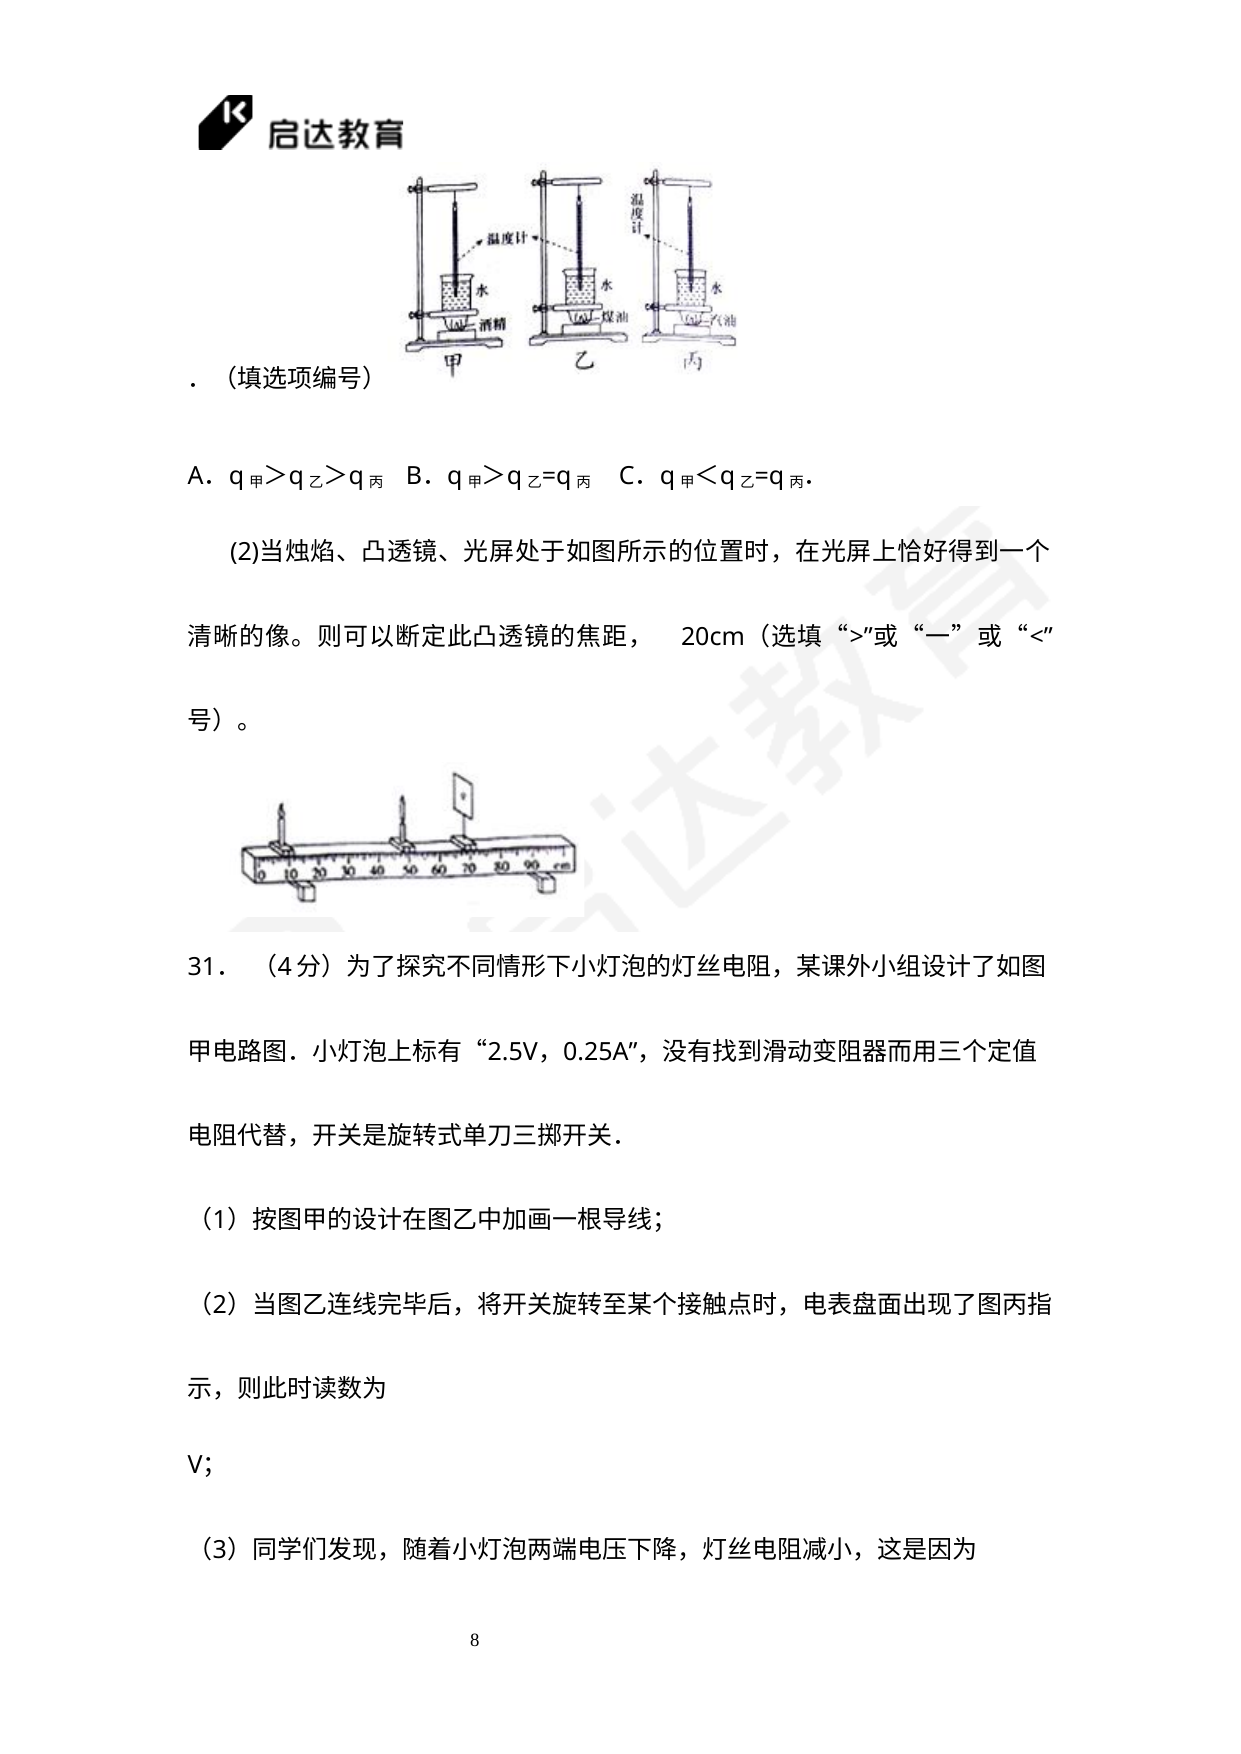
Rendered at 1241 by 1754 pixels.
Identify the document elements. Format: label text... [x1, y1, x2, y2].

picture [229, 762, 585, 917]
text 31． （4分）为了探究不同情形下小灯泡的灯丝电阻，某课外小组设计了如图甲电路图．小灯泡上标有“2.5V，0.25A”，没有找到滑动变阻器而用三个定值电阻代替，开关是旋转式单刀三掷开关． （1）按图甲的设计在图乙中加画一根导线； （2）当图乙连线完毕后，将开关旋转至某个接触点时，电表盘面出现了图丙指示，则此时读数为 2.2 [187, 932, 1053, 1419]
text (2)当烛焰、凸透镜、光屏处于如图所示的位置时，在光屏上恰好得到一个清晰的像。则可以断定此凸透镜的焦距， 20cm（选填“>”或“一”或“<”号）。 [187, 517, 1053, 751]
picture [198, 95, 404, 150]
text V； （3）同学们发现，随着小灯泡两端电压下降，灯丝电阻减小，这是因为灯丝电阻随温度降低而减小 [187, 1430, 1053, 1580]
picture [387, 162, 744, 387]
